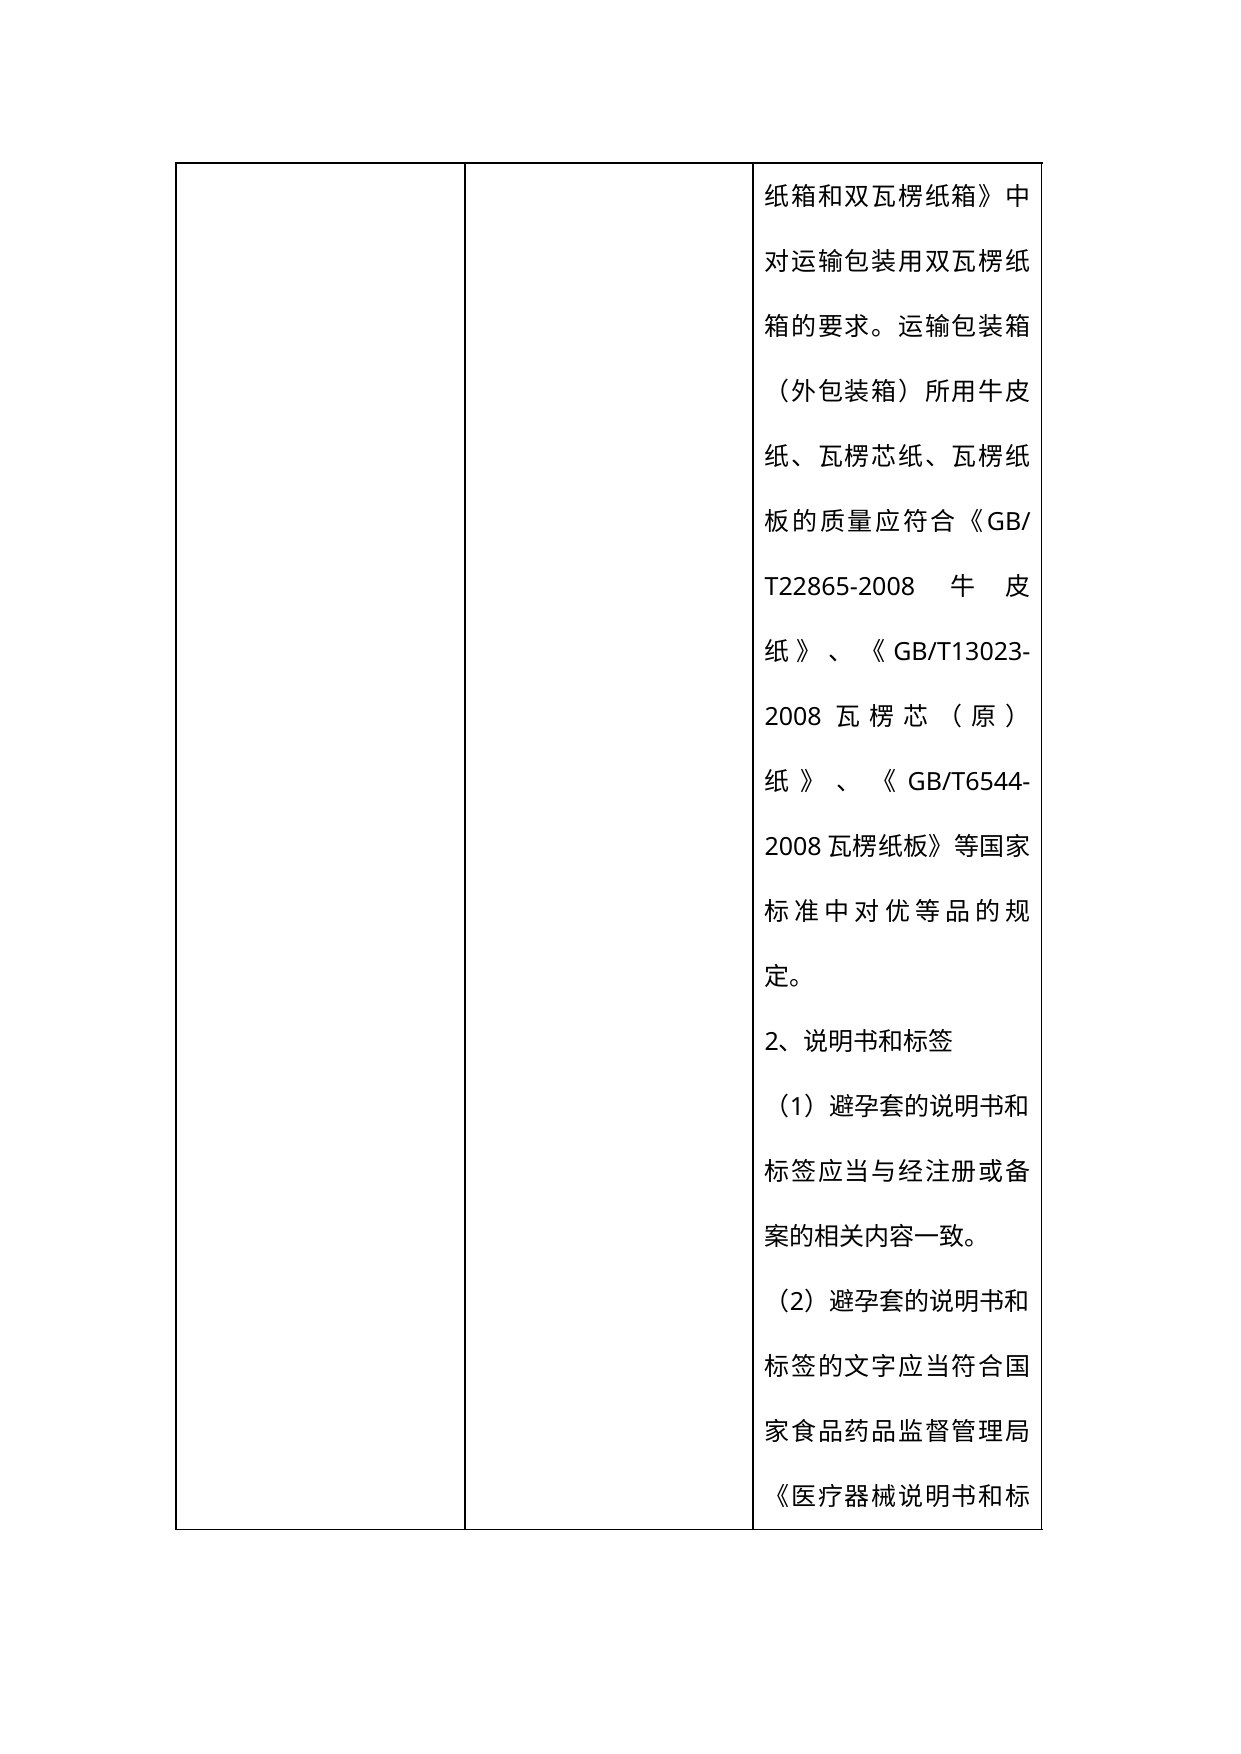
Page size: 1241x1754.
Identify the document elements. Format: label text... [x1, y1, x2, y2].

table_cell [466, 164, 752, 1528]
table_cell 1 [177, 164, 464, 1528]
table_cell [754, 164, 1041, 1528]
